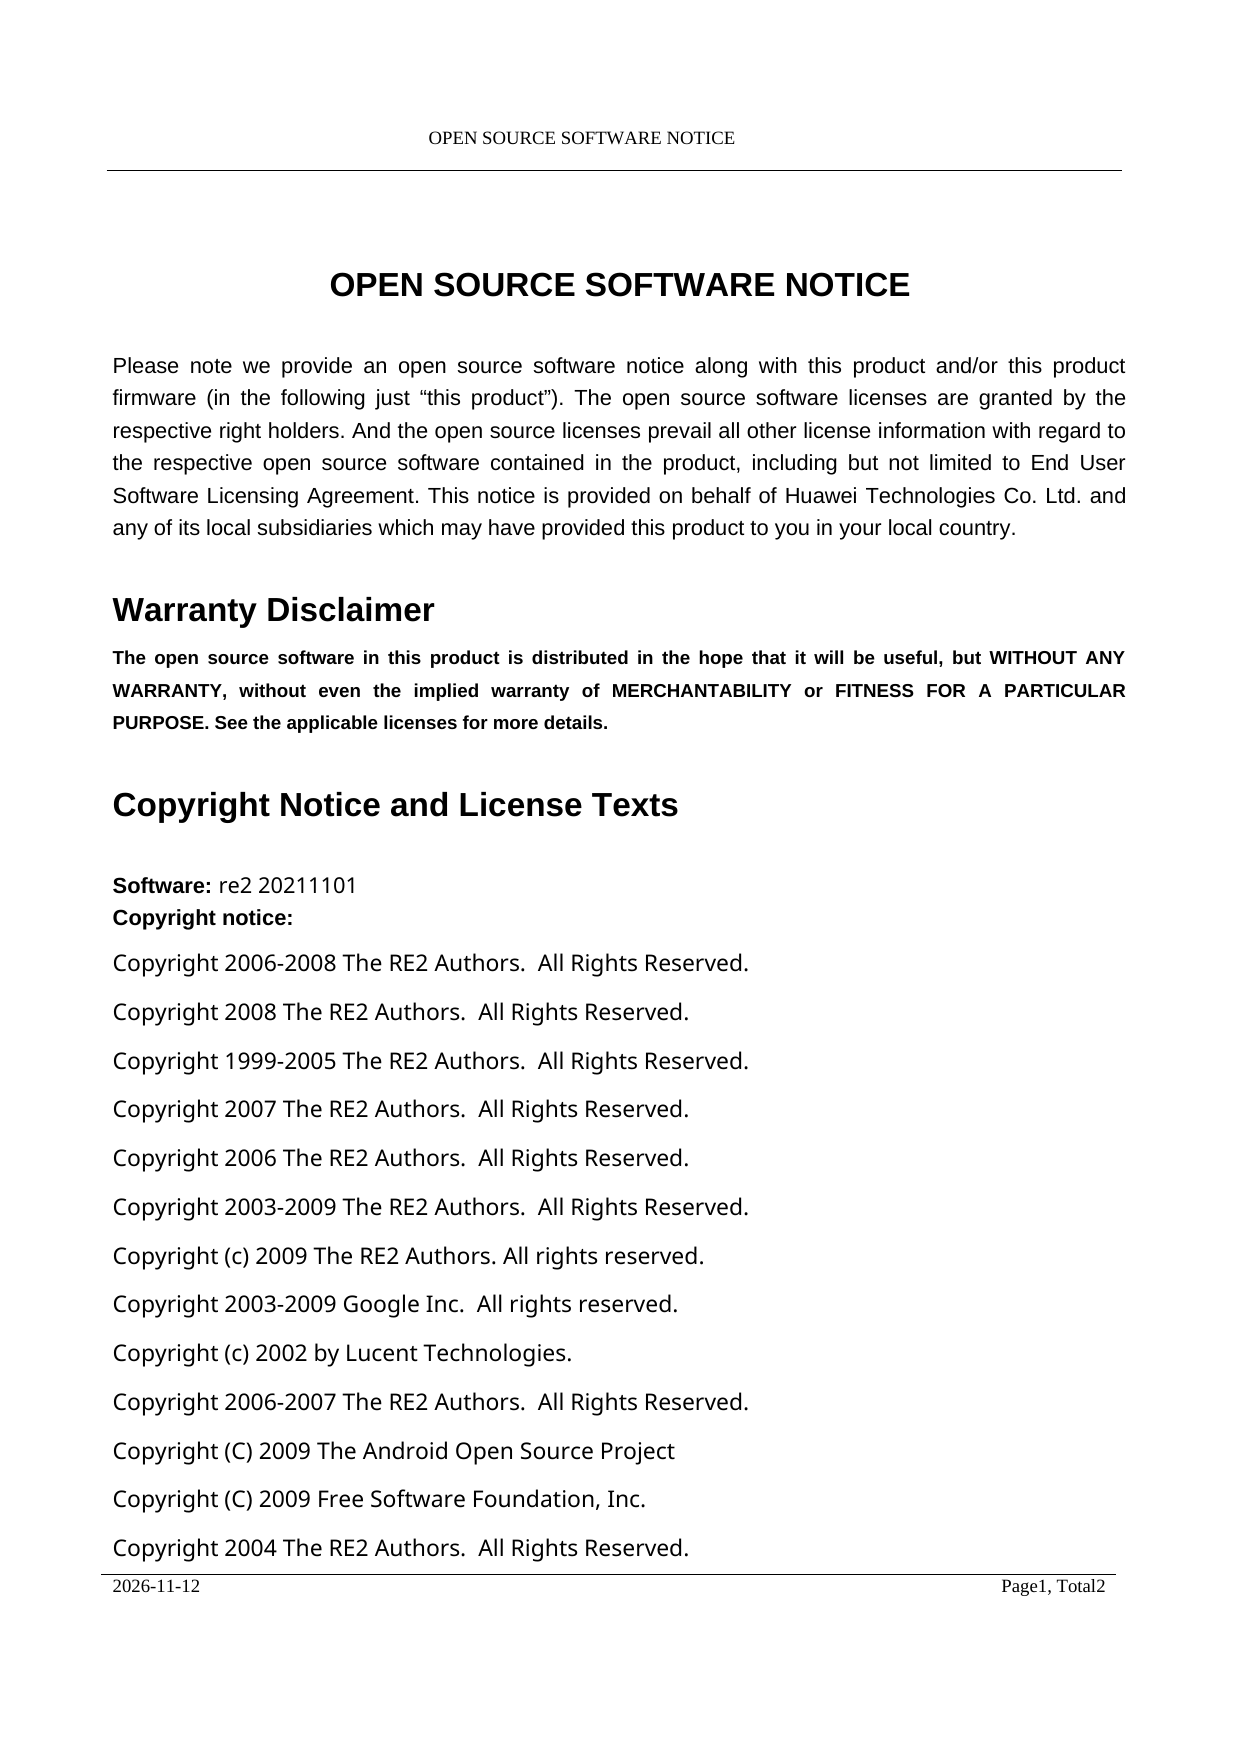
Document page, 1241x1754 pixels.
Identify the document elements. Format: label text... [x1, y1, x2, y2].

text The open source software in this product is distributed in the hope that it will be useful, but WITHOUT ANY WARRANTY, without even the implied warranty of MERCHANTABILITY or FITNESS FOR A PARTICULAR PURPOSE. See the applicable licenses for more details. [112, 641, 1128, 739]
text Please note we provide an open source software notice along with this product and/or this product firmware (in the following just “this product”). The open source software licenses are granted by the respective right holders. And the open source licenses prevail all other license information with regard to the respective open source software contained in the product, including but not limited to End User Software Licensing Agreement. This notice is provided on behalf of Huawei Technologies Co. Ltd. and any of its local subsidiaries which may have provided this product to you in your local country. [112, 349, 1128, 544]
text Software: re2 20211101 [112, 869, 1128, 901]
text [112, 947, 1128, 1564]
text Copyright notice: [112, 901, 1128, 934]
text OPEN SOURCE SOFTWARE NOTICE [112, 251, 1128, 316]
text Warranty Disclaimer [112, 576, 1128, 641]
text Copyright Notice and License Texts [112, 771, 1128, 836]
